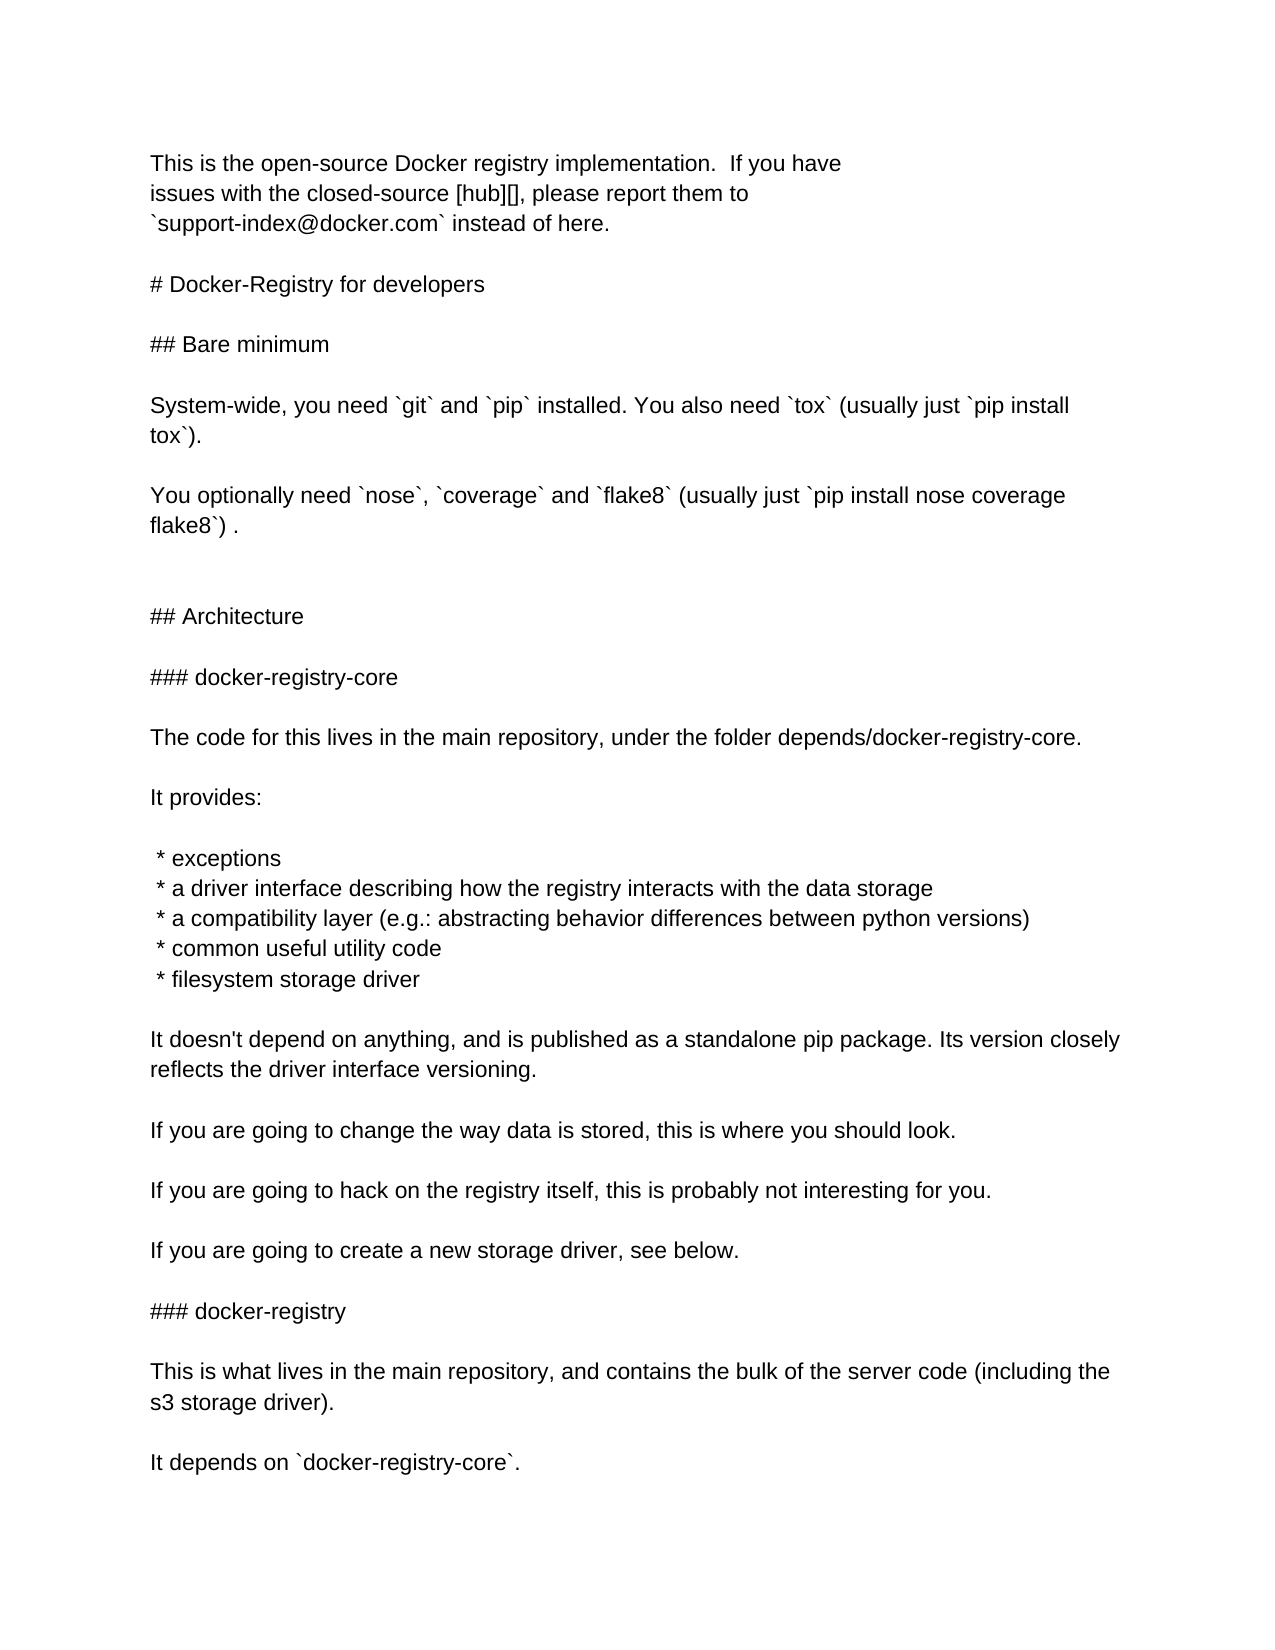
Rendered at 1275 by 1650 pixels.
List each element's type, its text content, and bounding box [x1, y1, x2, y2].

text If you are going to create a new storage driver, see below. [150, 1237, 1125, 1264]
text The code for this lives in the main repository, under the folder depends/docker-registry-core. [150, 724, 1125, 750]
text * filesystem storage driver [150, 966, 1125, 992]
text It provides: [150, 784, 1125, 811]
text System-wide, you need `git` and `pip` installed. You also need `tox` (usually just `pip install tox`). [150, 392, 1125, 448]
text This is what lives in the main repository, and contains the bulk of the server code (including the s3 storage driver). [150, 1358, 1125, 1415]
text If you are going to hack on the registry itself, this is probably not interesting for you. [150, 1177, 1125, 1203]
text If you are going to change the way data is stored, this is where you should look. [150, 1117, 1125, 1143]
text It depends on `docker-registry-core`. [150, 1449, 1125, 1475]
text # Docker-Registry for developers [150, 271, 1125, 297]
text ## Bare minimum [150, 331, 1125, 358]
text ### docker-registry [150, 1298, 1125, 1324]
text ### docker-registry-core [150, 663, 1125, 690]
text * a driver interface describing how the registry interacts with the data storage [150, 875, 1125, 901]
text This is the open-source Docker registry implementation. If you have [150, 150, 1125, 176]
text * a compatibility layer (e.g.: abstracting behavior differences between python versions) [150, 905, 1125, 932]
text issues with the closed-source [hub][], please report them to [150, 180, 1125, 207]
text * exceptions [150, 845, 1125, 871]
text It doesn't depend on anything, and is published as a standalone pip package. Its version closely reflects the driver interface versioning. [150, 1026, 1125, 1083]
text `support-index@docker.com` instead of here. [150, 210, 1125, 237]
text ## Architecture [150, 603, 1125, 629]
text You optionally need `nose`, `coverage` and `flake8` (usually just `pip install nose coverage flake8`) . [150, 482, 1125, 539]
text * common useful utility code [150, 935, 1125, 962]
